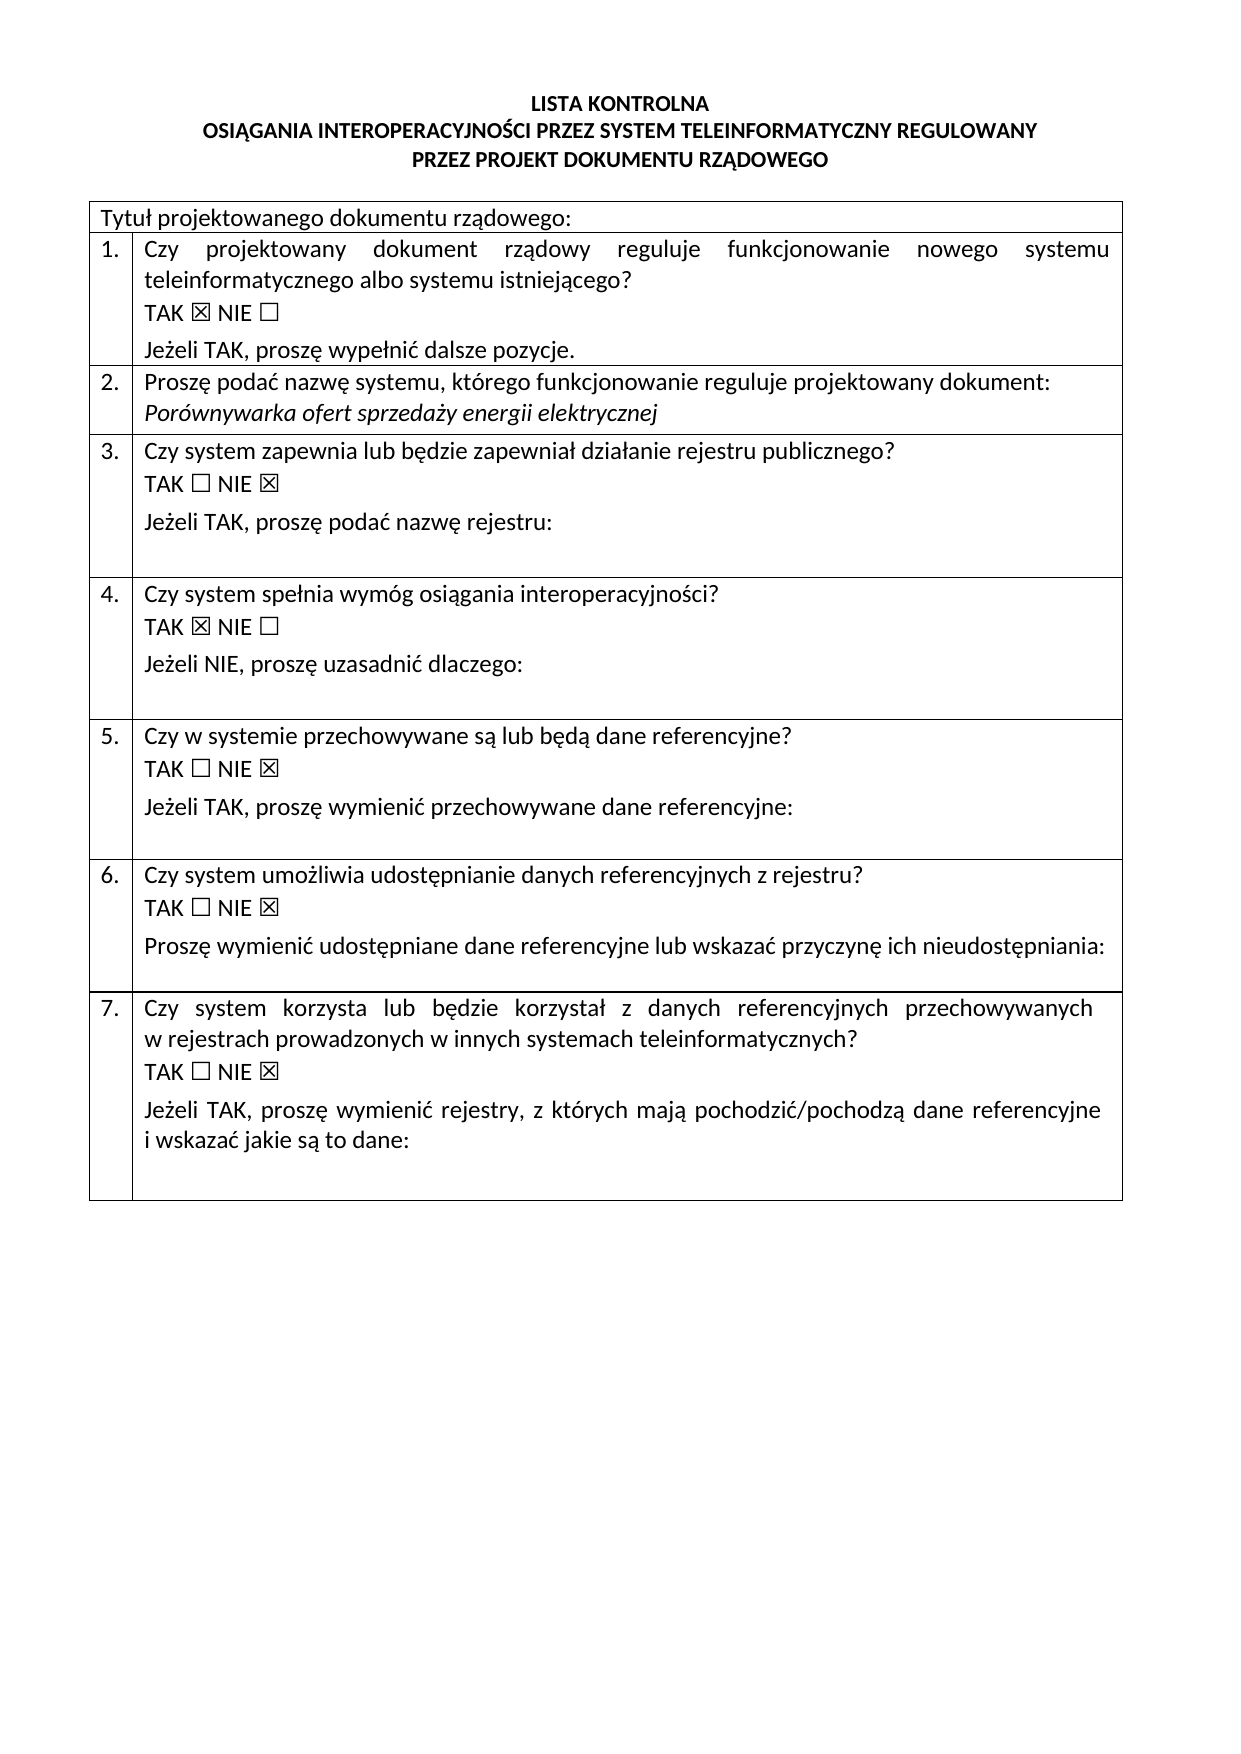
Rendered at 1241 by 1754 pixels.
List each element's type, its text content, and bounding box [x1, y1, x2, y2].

table_cell Czy system zapewnia lub będzie zapewniał działanie rejestru publicznego? TAK NIE Jeżeli TAK, proszę podać nazwę rejestru: [133, 435, 1122, 577]
table_header Tytuł projektowanego dokumentu rządowego: [90, 202, 1122, 232]
text PRZEZ PROJEKT DOKUMENTU RZĄDOWEGO [89, 145, 1152, 173]
table_cell Czy system korzysta lub będzie korzystał z danych referencyjnych przechowywanych w rejestrach prowadzonych w innych systemach teleinformatycznych? TAK NIE Jeżeli TAK, proszę wymienić rejestry, z których mają pochodzić/pochodzą dane referencyjne i wskazać jakie są to dane: [133, 993, 1122, 1200]
table_cell [90, 366, 132, 434]
table_cell [90, 720, 132, 858]
table_cell [90, 233, 132, 365]
table_cell Proszę podać nazwę systemu, którego funkcjonowanie reguluje projektowany dokument: Porównywarka ofert sprzedaży energii elektrycznej [133, 366, 1122, 434]
table_cell Czy w systemie przechowywane są lub będą dane referencyjne? TAK NIE Jeżeli TAK, proszę wymienić przechowywane dane referencyjne: [133, 720, 1122, 858]
table_cell [90, 435, 132, 577]
table_cell Czy system spełnia wymóg osiągania interoperacyjności? TAK NIE Jeżeli NIE, proszę uzasadnić dlaczego: [133, 578, 1122, 719]
table_cell [90, 860, 132, 991]
table_cell [90, 993, 132, 1200]
table_cell Czy system umożliwia udostępnianie danych referencyjnych z rejestru? TAK NIE Proszę wymienić udostępniane dane referencyjne lub wskazać przyczynę ich nieudostępniania: [133, 860, 1122, 991]
table_cell [90, 578, 132, 719]
table_cell Czy projektowany dokument rządowy reguluje funkcjonowanie nowego systemu teleinformatycznego albo systemu istniejącego? TAK NIE Jeżeli TAK, proszę wypełnić dalsze pozycje. [133, 233, 1122, 365]
text LISTA KONTROLNA OSIĄGANIA INTEROPERACYJNOŚCI PRZEZ SYSTEM TELEINFORMATYCZNY REGULOWANY [89, 89, 1152, 145]
